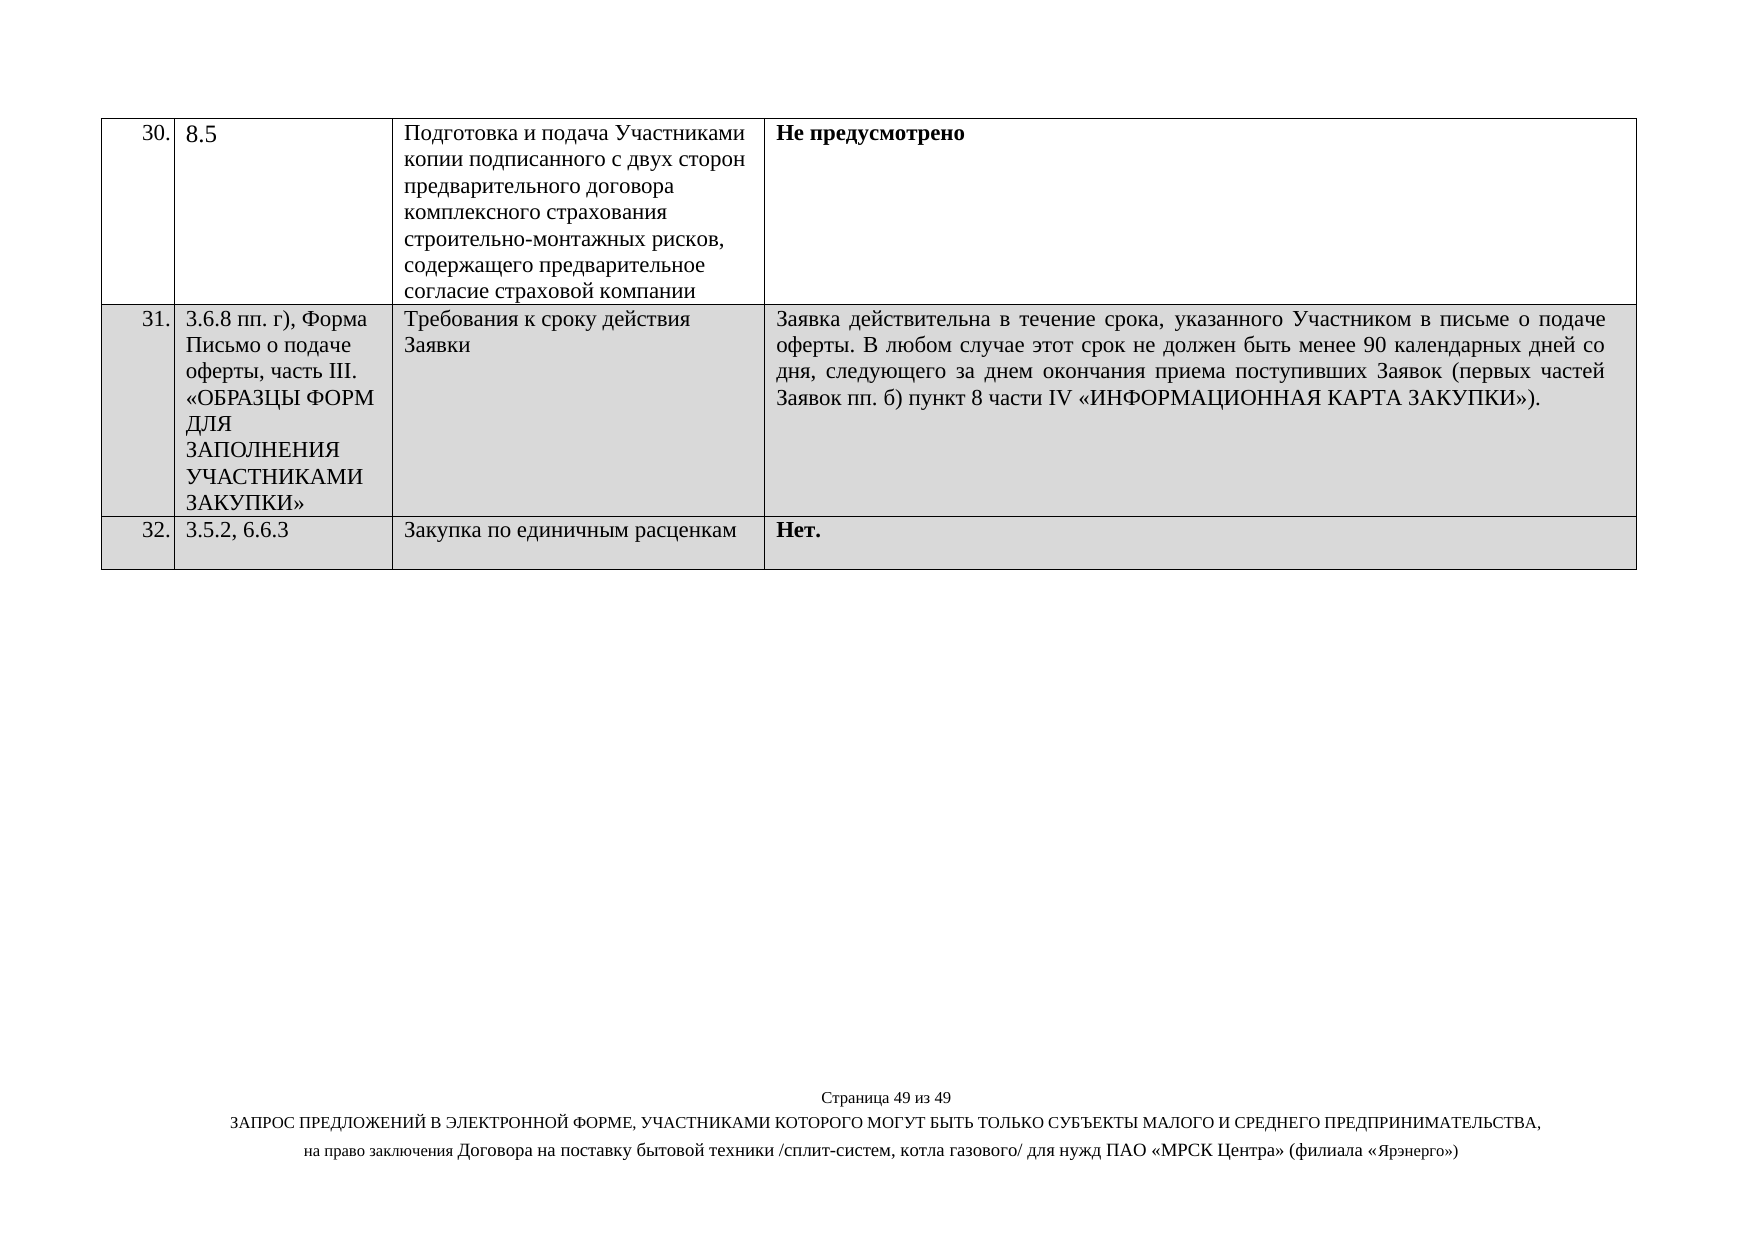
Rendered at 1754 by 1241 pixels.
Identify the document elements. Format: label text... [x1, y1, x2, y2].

table_cell [102, 305, 174, 516]
table_cell Требования к сроку действия Заявки [393, 305, 764, 516]
table_cell Не предусмотрено [765, 119, 1636, 304]
table_cell [102, 119, 174, 304]
table_cell Подготовка и подача Участниками копии подписанного с двух сторон предварительного договора комплексного страхования строительно-монтажных рисков, содержащего предварительное согласие страховой компании [393, 119, 764, 304]
table_cell 8.5 [175, 119, 392, 304]
table_cell 3.6.8 пп. г), Форма Письмо о подаче оферты, часть III. «ОБРАЗЦЫ ФОРМ ДЛЯ ЗАПОЛНЕНИЯ УЧАСТНИКАМИ ЗАКУПКИ» [175, 305, 392, 516]
table_cell Нет. [765, 517, 1636, 569]
table_cell [102, 517, 174, 569]
table_cell 3.5.2, 6.6.3 [175, 517, 392, 569]
table_cell Закупка по единичным расценкам [393, 517, 764, 569]
table_cell Заявка действительна в течение срока, указанного Участником в письме о подаче оферты. В любом случае этот срок не должен быть менее 90 календарных дней со дня, следующего за днем окончания приема поступивших Заявок (первых частей Заявок пп. б) пункт 8 части IV «ИНФОРМАЦИОННАЯ КАРТА ЗАКУПКИ»). [765, 305, 1636, 516]
